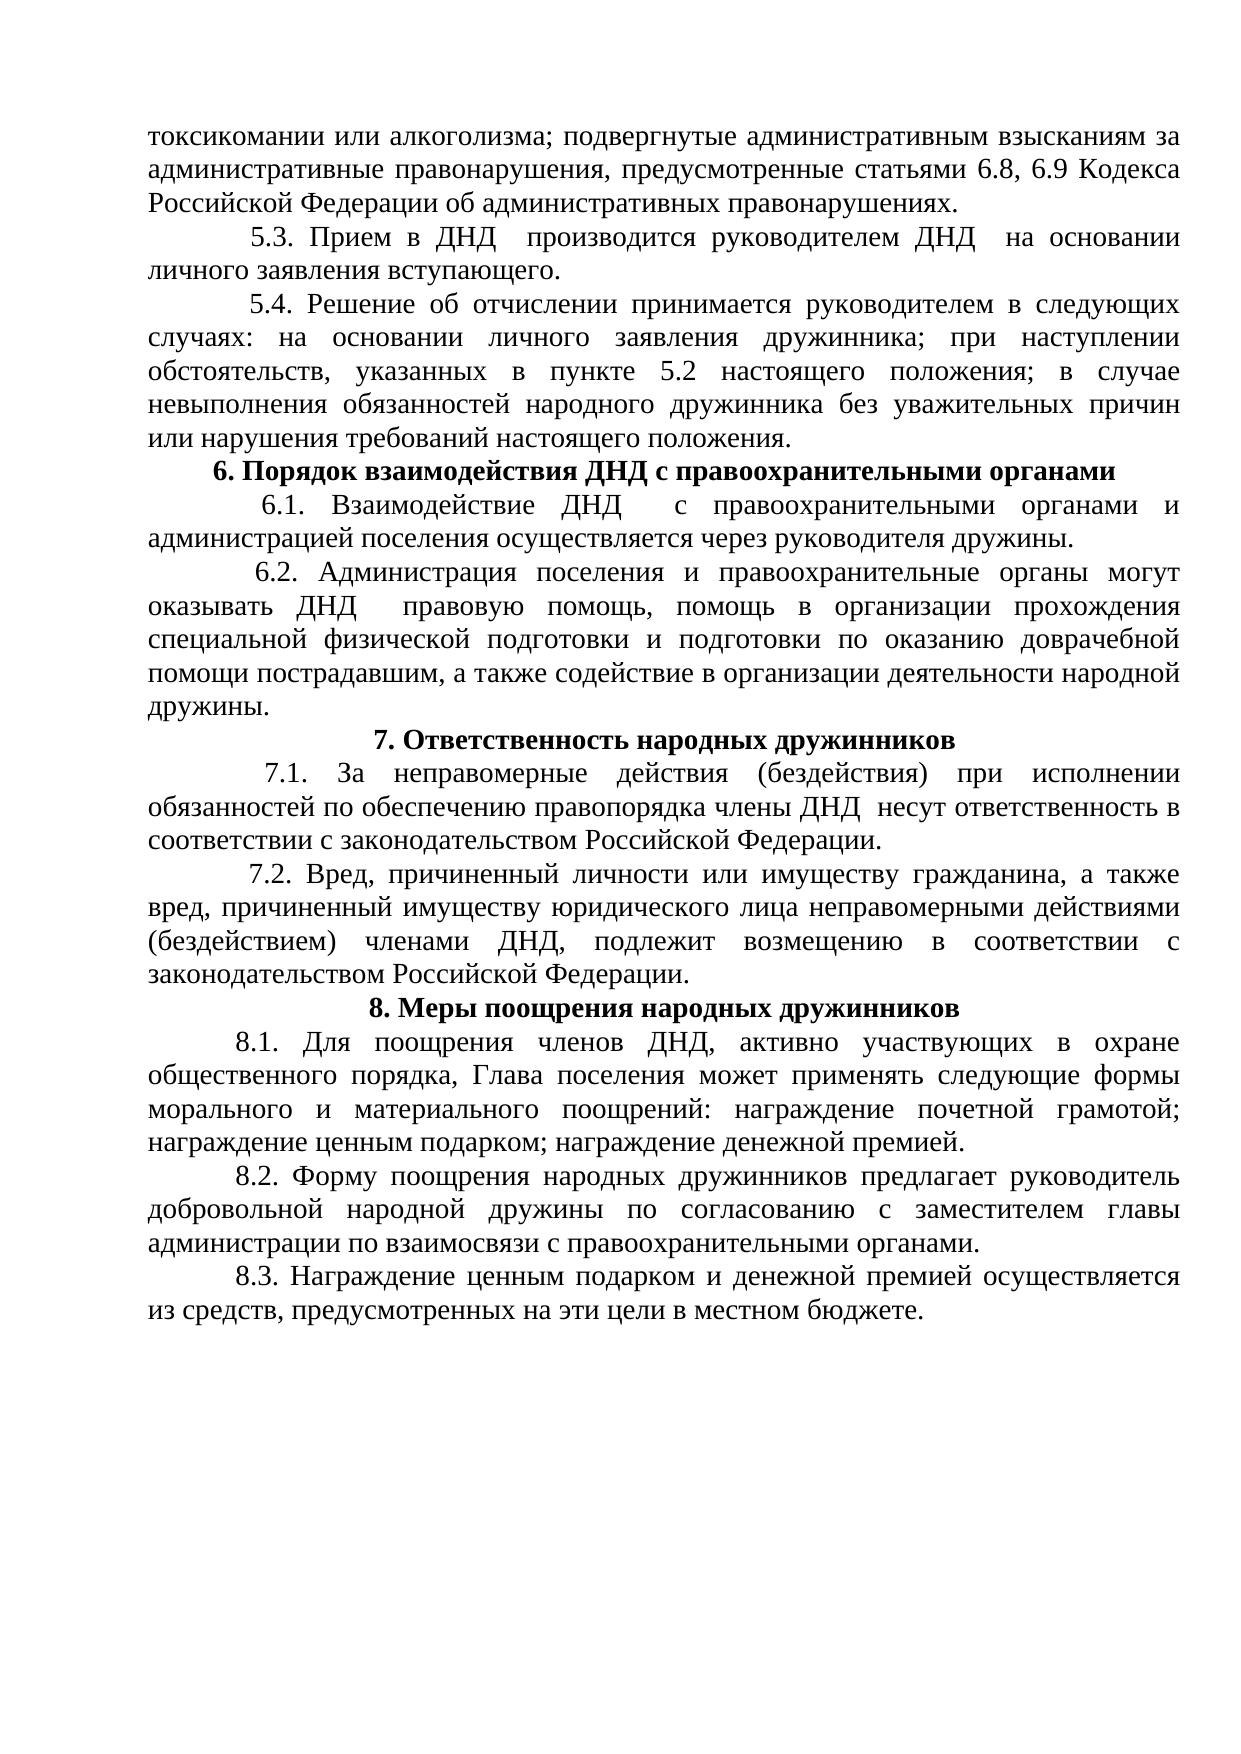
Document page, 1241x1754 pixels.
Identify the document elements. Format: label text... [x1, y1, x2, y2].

text 7.1. За неправомерные действия (бездействия) при исполнении обязанностей по обеспечению правопорядка члены ДНД несут ответственность в соответствии с законодательством Российской Федерации. [148, 755, 1181, 856]
text 6. Порядок взаимодействия ДНД с правоохранительными органами [148, 453, 1181, 487]
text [148, 118, 1181, 219]
text 7.2. Вред, причиненный личности или имуществу гражданина, а также вред, причиненный имуществу юридического лица неправомерными действиями (бездействием) членами ДНД, подлежит возмещению в соответствии с законодательством Российской Федерации. [148, 856, 1181, 990]
text 5.3. Прием в ДНД производится руководителем ДНД на основании личного заявления вступающего. [148, 219, 1181, 286]
text 6.2. Администрация поселения и правоохранительные органы могут оказывать ДНД правовую помощь, помощь в организации прохождения специальной физической подготовки и подготовки по оказанию доврачебной помощи пострадавшим, а также содействие в организации деятельности народной дружины. [148, 554, 1181, 722]
text 8.3. Награждение ценным подарком и денежной премией осуществляется из средств, предусмотренных на эти цели в местном бюджете. [148, 1258, 1181, 1326]
text 8. Меры поощрения народных дружинников [148, 990, 1181, 1024]
text 8.1. Для поощрения членов ДНД, активно участвующих в охране общественного порядка, Глава поселения может применять следующие формы морального и материального поощрений: награждение почетной грамотой; награждение ценным подарком; награждение денежной премией. [148, 1024, 1181, 1158]
text 6.1. Взаимодействие ДНД с правоохранительными органами и администрацией поселения осуществляется через руководителя дружины. [148, 487, 1181, 554]
text 7. Ответственность народных дружинников [148, 722, 1181, 755]
text 5.4. Решение об отчислении принимается руководителем в следующих случаях: на основании личного заявления дружинника; при наступлении обстоятельств, указанных в пункте 5.2 настоящего положения; в случае невыполнения обязанностей народного дружинника без уважительных причин или нарушения требований настоящего положения. [148, 286, 1181, 453]
text 8.2. Форму поощрения народных дружинников предлагает руководитель добровольной народной дружины по согласованию с заместителем главы администрации по взаимосвязи с правоохранительными органами. [148, 1158, 1181, 1258]
